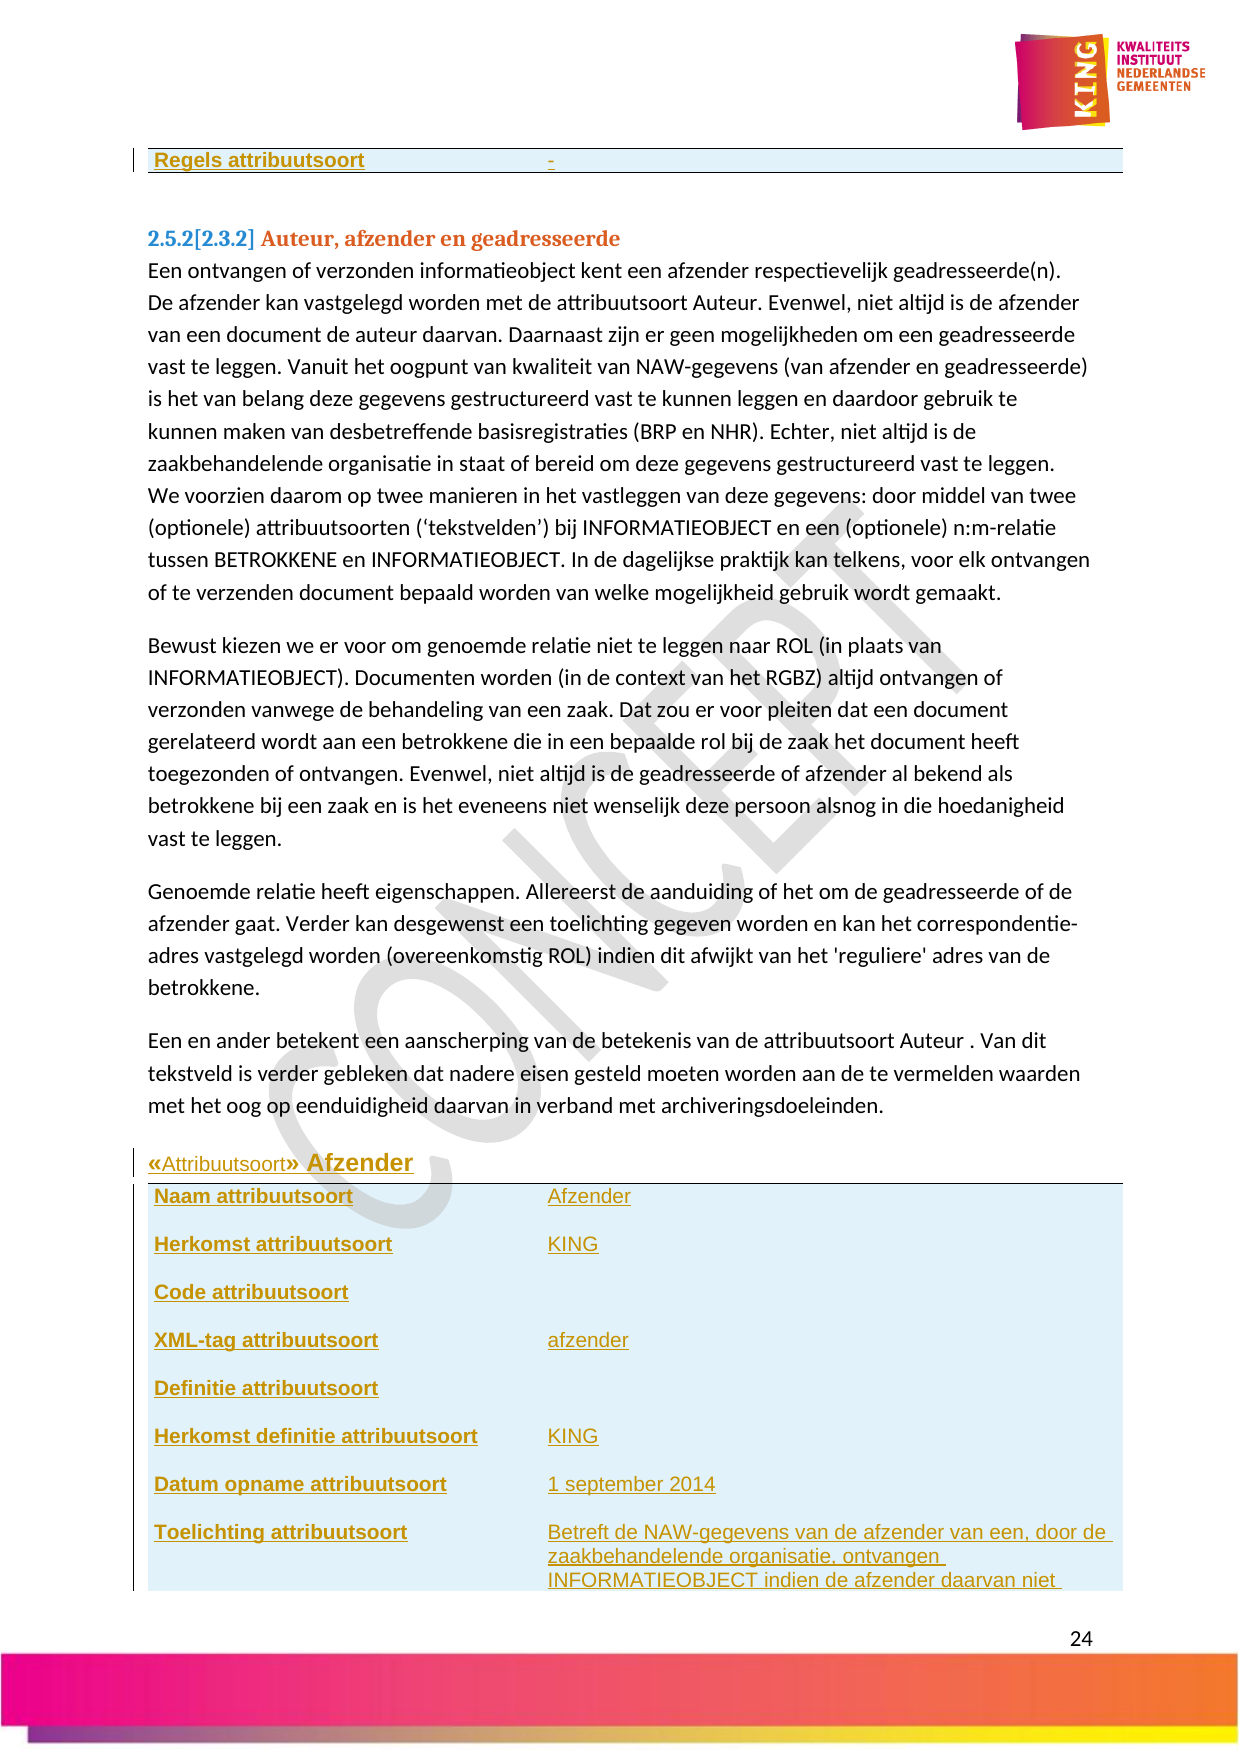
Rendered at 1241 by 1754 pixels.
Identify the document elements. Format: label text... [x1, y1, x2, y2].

picture [0, 1650, 1239, 1750]
text Een en ander betekent een aanscherping van de betekenis van de attribuutsoort Auteur . Van dit tekstveld is verder gebleken dat nadere eisen gesteld moeten worden aan de te vermelden waarden met het oog op eenduidigheid daarvan in verband met archiveringsdoeleinden. [148, 1026, 1093, 1119]
text Een ontvangen of verzonden informatieobject kent een afzender respectievelijk geadresseerde(n). De afzender kan vastgelegd worden met de attribuutsoort Auteur. Evenwel, niet altijd is de afzender van een document de auteur daarvan. Daarnaast zijn er geen mogelijkheden om een geadresseerde vast te leggen. Vanuit het oogpunt van kwaliteit van NAW-gegevens (van afzender en geadresseerde) is het van belang deze gegevens gestructureerd vast te kunnen leggen en daardoor gebruik te kunnen maken van desbetreffende basisregistraties (BRP en NHR). Echter, niet altijd is de zaakbehandelende organisatie in staat of bereid om deze gegevens gestructureerd vast te leggen. We voorzien daarom op twee manieren in het vastleggen van deze gegevens: door middel van twee (optionele) attribuutsoorten (‘tekstvelden’) bij INFORMATIEOBJECT en een (optionele) n:m-relatie tussen BETROKKENE en INFORMATIEOBJECT. In de dagelijkse praktijk kan telkens, voor elk ontvangen of te verzenden document bepaald worden van welke mogelijkheid gebruik wordt gemaakt. [148, 256, 1093, 606]
subtitle Auteur, afzender en geadresseerde [148, 226, 1093, 252]
text Genoemde relatie heeft eigenschappen. Allereerst de aanduiding of het om de geadresseerde of de afzender gaat. Verder kan desgewenst een toelichting gegeven worden en kan het correspondentie-adres vastgelegd worden (overeenkomstig ROL) indien dit afwijkt van het 'reguliere' adres van de betrokkene. [148, 877, 1093, 1001]
picture [1014, 33, 1206, 131]
text Bewust kiezen we er voor om genoemde relatie niet te leggen naar ROL (in plaats van INFORMATIEOBJECT). Documenten worden (in de context van het RGBZ) altijd ontvangen of verzonden vanwege de behandeling van een zaak. Dat zou er voor pleiten dat een document gerelateerd wordt aan een betrokkene die in een bepaalde rol bij de zaak het document heeft toegezonden of ontvangen. Evenwel, niet altijd is de geadresseerde of afzender al bekend als betrokkene bij een zaak en is het eveneens niet wenselijk deze persoon alsnog in die hoedanigheid vast te leggen. [148, 631, 1093, 852]
